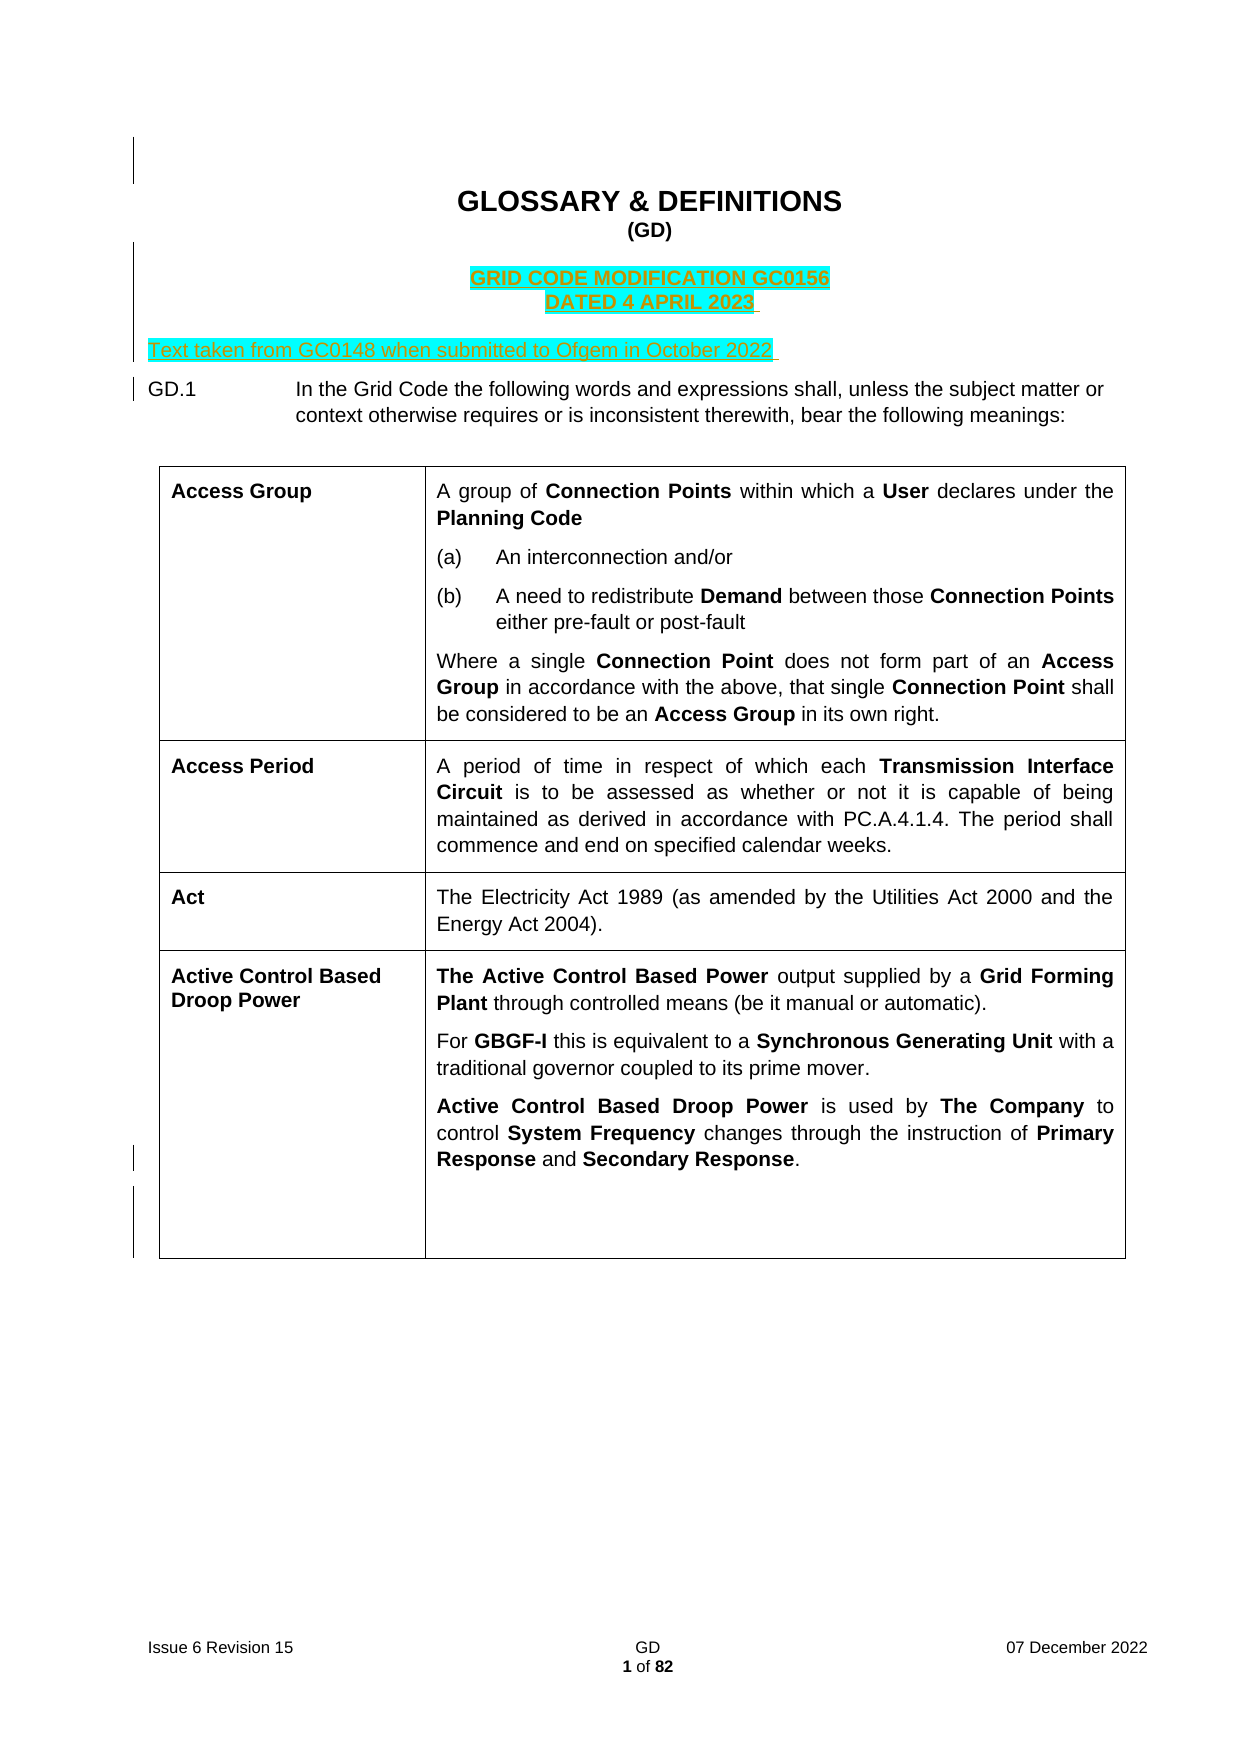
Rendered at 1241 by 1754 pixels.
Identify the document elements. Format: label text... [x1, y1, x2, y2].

table_header A group of Connection Points within which a User declares under the Planning Code (a) An interconnection and/or (b) A need to redistribute Demand between those Connection Points either pre-fault or post-fault Where a single Connection Point does not form part of an Access Group in accordance with the above, that single Connection Point shall be considered to be an Access Group in its own right. [426, 467, 1125, 740]
text (GD) [148, 218, 1152, 242]
table_header Access Group [160, 467, 425, 740]
text GD.1 In the Grid Code the following words and expressions shall, unless the subject matter or context otherwise requires or is inconsistent therewith, bear the following meanings: [148, 377, 1152, 427]
table_cell Access Period [160, 741, 425, 872]
table_cell Act [160, 873, 425, 950]
table_cell The Active Control Based Power output supplied by a Grid Forming Plant through controlled means (be it manual or automatic). For GBGF-I this is equivalent to a Synchronous Generating Unit with a traditional governor coupled to its prime mover. Active Control Based Droop Power is used by The Company to control System Frequency changes through the instruction of Primary Response and Secondary Response. [426, 951, 1125, 1258]
table_cell The Electricity Act 1989 (as amended by the Utilities Act 2000 and the Energy Act 2004). [426, 873, 1125, 950]
text GLOSSARY & DEFINITIONS [148, 184, 1152, 218]
table_cell Active Control Based Droop Power [160, 951, 425, 1258]
table_cell A period of time in respect of which each Transmission Interface Circuit is to be assessed as whether or not it is capable of being maintained as derived in accordance with PC.A.4.1.4. The period shall commence and end on specified calendar weeks. [426, 741, 1125, 872]
